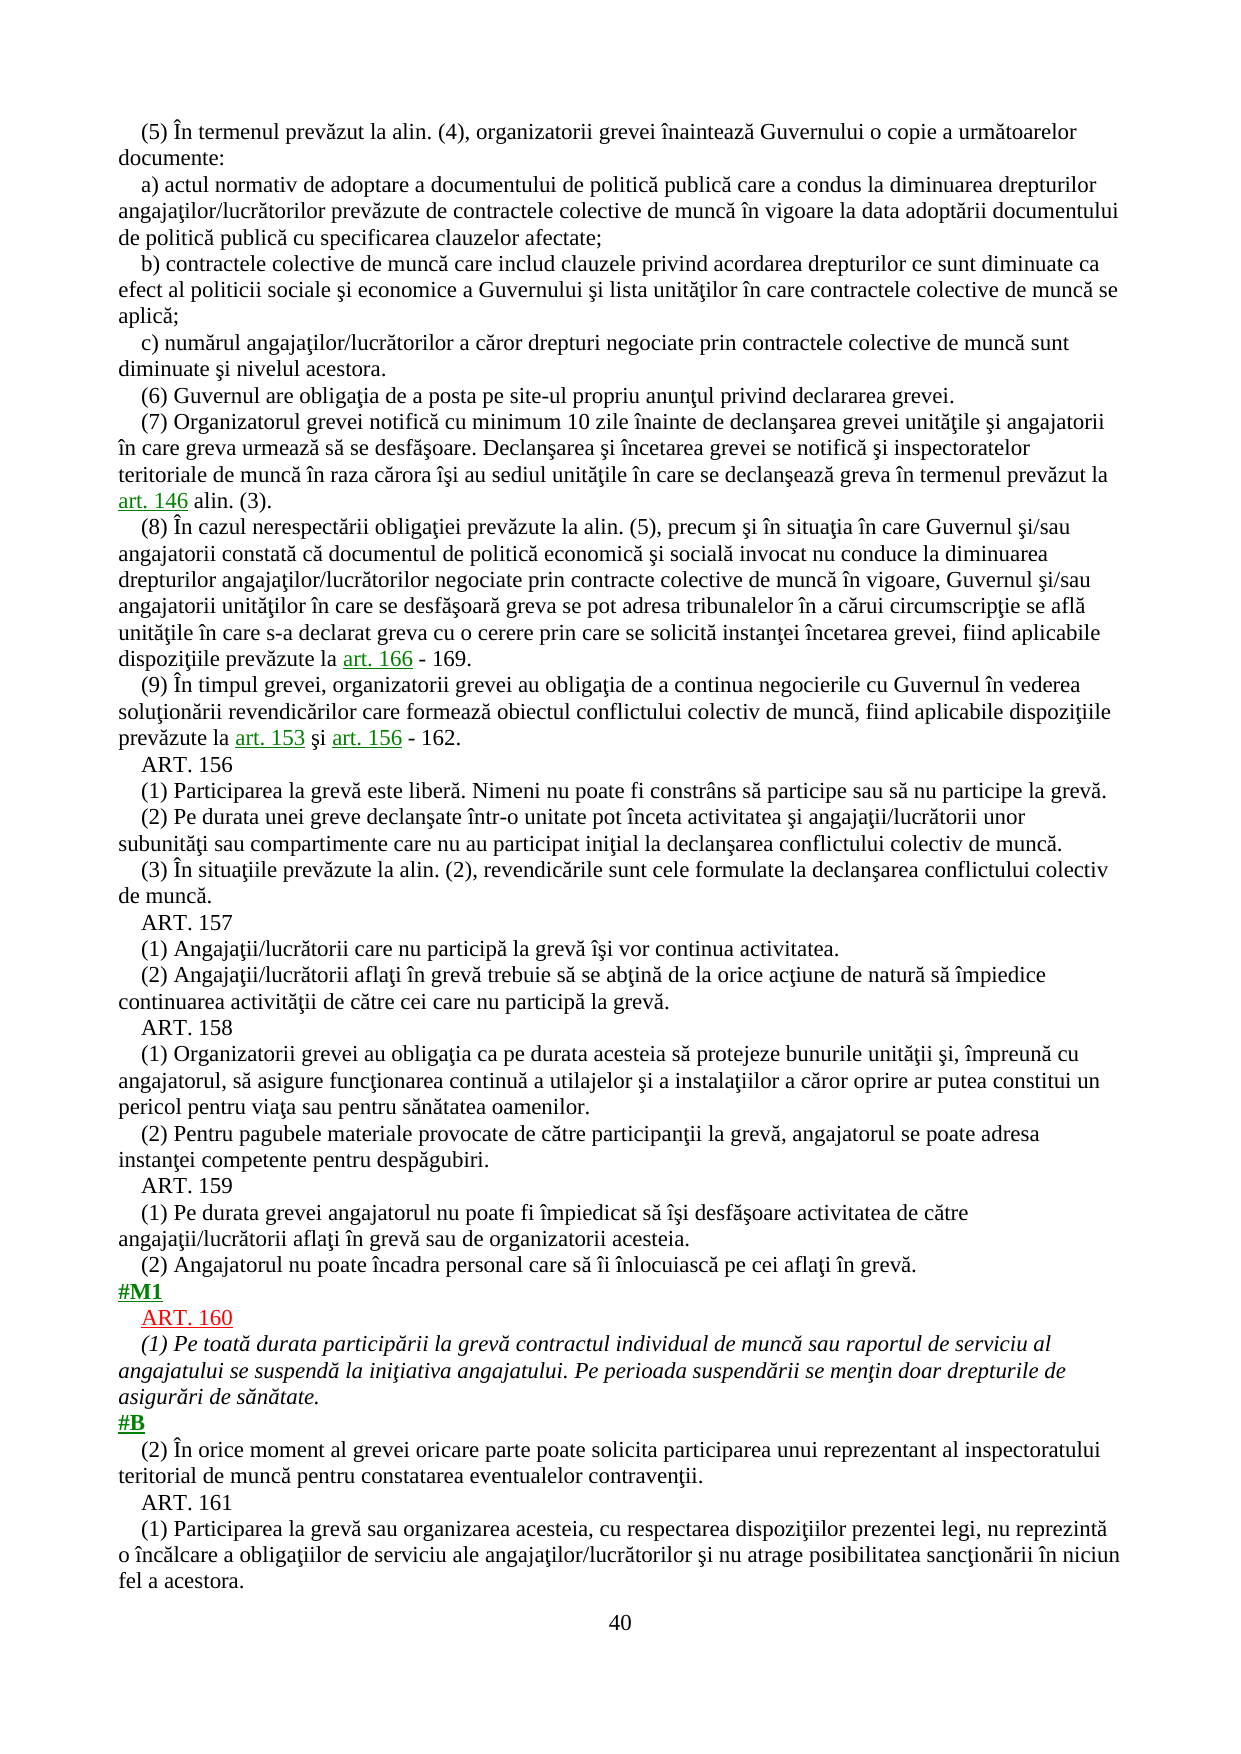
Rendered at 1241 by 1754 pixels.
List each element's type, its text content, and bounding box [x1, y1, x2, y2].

text (1) Participarea la grevă este liberă. Nimeni nu poate fi constrâns să participe sau să nu participe la grevă. [118, 777, 1122, 803]
text (1) Pe durata grevei angajatorul nu poate fi împiedicat să îşi desfăşoare activitatea de către angajaţii/lucrătorii aflaţi în grevă sau de organizatorii acesteia. [118, 1199, 1122, 1251]
text ART. 161 [118, 1488, 1122, 1515]
text (6) Guvernul are obligaţia de a posta pe site-ul propriu anunţul privind declararea grevei. [118, 382, 1122, 408]
text (7) Organizatorul grevei notifică cu minimum 10 zile înainte de declanşarea grevei unităţile şi angajatorii în care greva urmează să se desfăşoare. Declanşarea şi încetarea grevei se notifică şi inspectoratelor teritoriale de muncă în raza cărora îşi au sediul unităţile în care se declanşează greva în termenul prevăzut la art. 146 alin. (3). [118, 408, 1122, 513]
text (1) Pe toată durata participării la grevă contractul individual de muncă sau raportul de serviciu al angajatului se suspendă la iniţiativa angajatului. Pe perioada suspendării se menţin doar drepturile de asigurări de sănătate. [118, 1330, 1122, 1409]
text (2) Pentru pagubele materiale provocate de către participanţii la grevă, angajatorul se poate adresa instanţei competente pentru despăgubiri. [118, 1119, 1122, 1172]
text (9) În timpul grevei, organizatorii grevei au obligaţia de a continua negocierile cu Guvernul în vederea soluţionării revendicărilor care formează obiectul conflictului colectiv de muncă, fiind aplicabile dispoziţiile prevăzute la art. 153 şi art. 156 - 162. [118, 672, 1122, 751]
text ART. 156 [118, 751, 1122, 777]
text (8) În cazul nerespectării obligaţiei prevăzute la alin. (5), precum şi în situaţia în care Guvernul şi/sau angajatorii constată că documentul de politică economică şi socială invocat nu conduce la diminuarea drepturilor angajaţilor/lucrătorilor negociate prin contracte colective de muncă în vigoare, Guvernul şi/sau angajatorii unităţilor în care se desfăşoară greva se pot adresa tribunalelor în a cărui circumscripţie se află unităţile în care s-a declarat greva cu o cerere prin care se solicită instanţei încetarea grevei, fiind aplicabile dispoziţiile prevăzute la art. 166 - 169. [118, 513, 1122, 672]
text ART. 159 [118, 1172, 1122, 1199]
text ART. 157 [118, 909, 1122, 935]
text (3) În situaţiile prevăzute la alin. (2), revendicările sunt cele formulate la declanşarea conflictului colectiv de muncă. [118, 856, 1122, 909]
text (1) Organizatorii grevei au obligaţia ca pe durata acesteia să protejeze bunurile unităţii şi, împreună cu angajatorul, să asigure funcţionarea continuă a utilajelor şi a instalaţiilor a căror oprire ar putea constitui un pericol pentru viaţa sau pentru sănătatea oamenilor. [118, 1041, 1122, 1119]
text c) numărul angajaţilor/lucrătorilor a căror drepturi negociate prin contractele colective de muncă sunt diminuate şi nivelul acestora. [118, 329, 1122, 382]
text (1) Participarea la grevă sau organizarea acesteia, cu respectarea dispoziţiilor prezentei legi, nu reprezintă o încălcare a obligaţiilor de serviciu ale angajaţilor/lucrătorilor şi nu atrage posibilitatea sancţionării în niciun fel a acestora. [118, 1515, 1122, 1594]
text (2) Pe durata unei greve declanşate într-o unitate pot înceta activitatea şi angajaţii/lucrătorii unor subunităţi sau compartimente care nu au participat iniţial la declanşarea conflictului colectiv de muncă. [118, 803, 1122, 856]
text (5) În termenul prevăzut la alin. (4), organizatorii grevei înaintează Guvernului o copie a următoarelor documente: [118, 118, 1122, 171]
text ART. 158 [118, 1014, 1122, 1041]
text (1) Angajaţii/lucrătorii care nu participă la grevă îşi vor continua activitatea. [118, 935, 1122, 961]
text (2) În orice moment al grevei oricare parte poate solicita participarea unui reprezentant al inspectoratului teritorial de muncă pentru constatarea eventualelor contravenţii. [118, 1436, 1122, 1488]
text a) actul normativ de adoptare a documentului de politică publică care a condus la diminuarea drepturilor angajaţilor/lucrătorilor prevăzute de contractele colective de muncă în vigoare la data adoptării documentului de politică publică cu specificarea clauzelor afectate; [118, 171, 1122, 250]
text (2) Angajaţii/lucrătorii aflaţi în grevă trebuie să se abţină de la orice acţiune de natură să împiedice continuarea activităţii de către cei care nu participă la grevă. [118, 961, 1122, 1014]
text (2) Angajatorul nu poate încadra personal care să îi înlocuiască pe cei aflaţi în grevă. [118, 1251, 1122, 1278]
text b) contractele colective de muncă care includ clauzele privind acordarea drepturilor ce sunt diminuate ca efect al politicii sociale şi economice a Guvernului şi lista unităţilor în care contractele colective de muncă se aplică; [118, 250, 1122, 329]
text #B [118, 1409, 1122, 1436]
text #M1 [118, 1278, 1122, 1304]
text ART. 160 [118, 1304, 1122, 1330]
